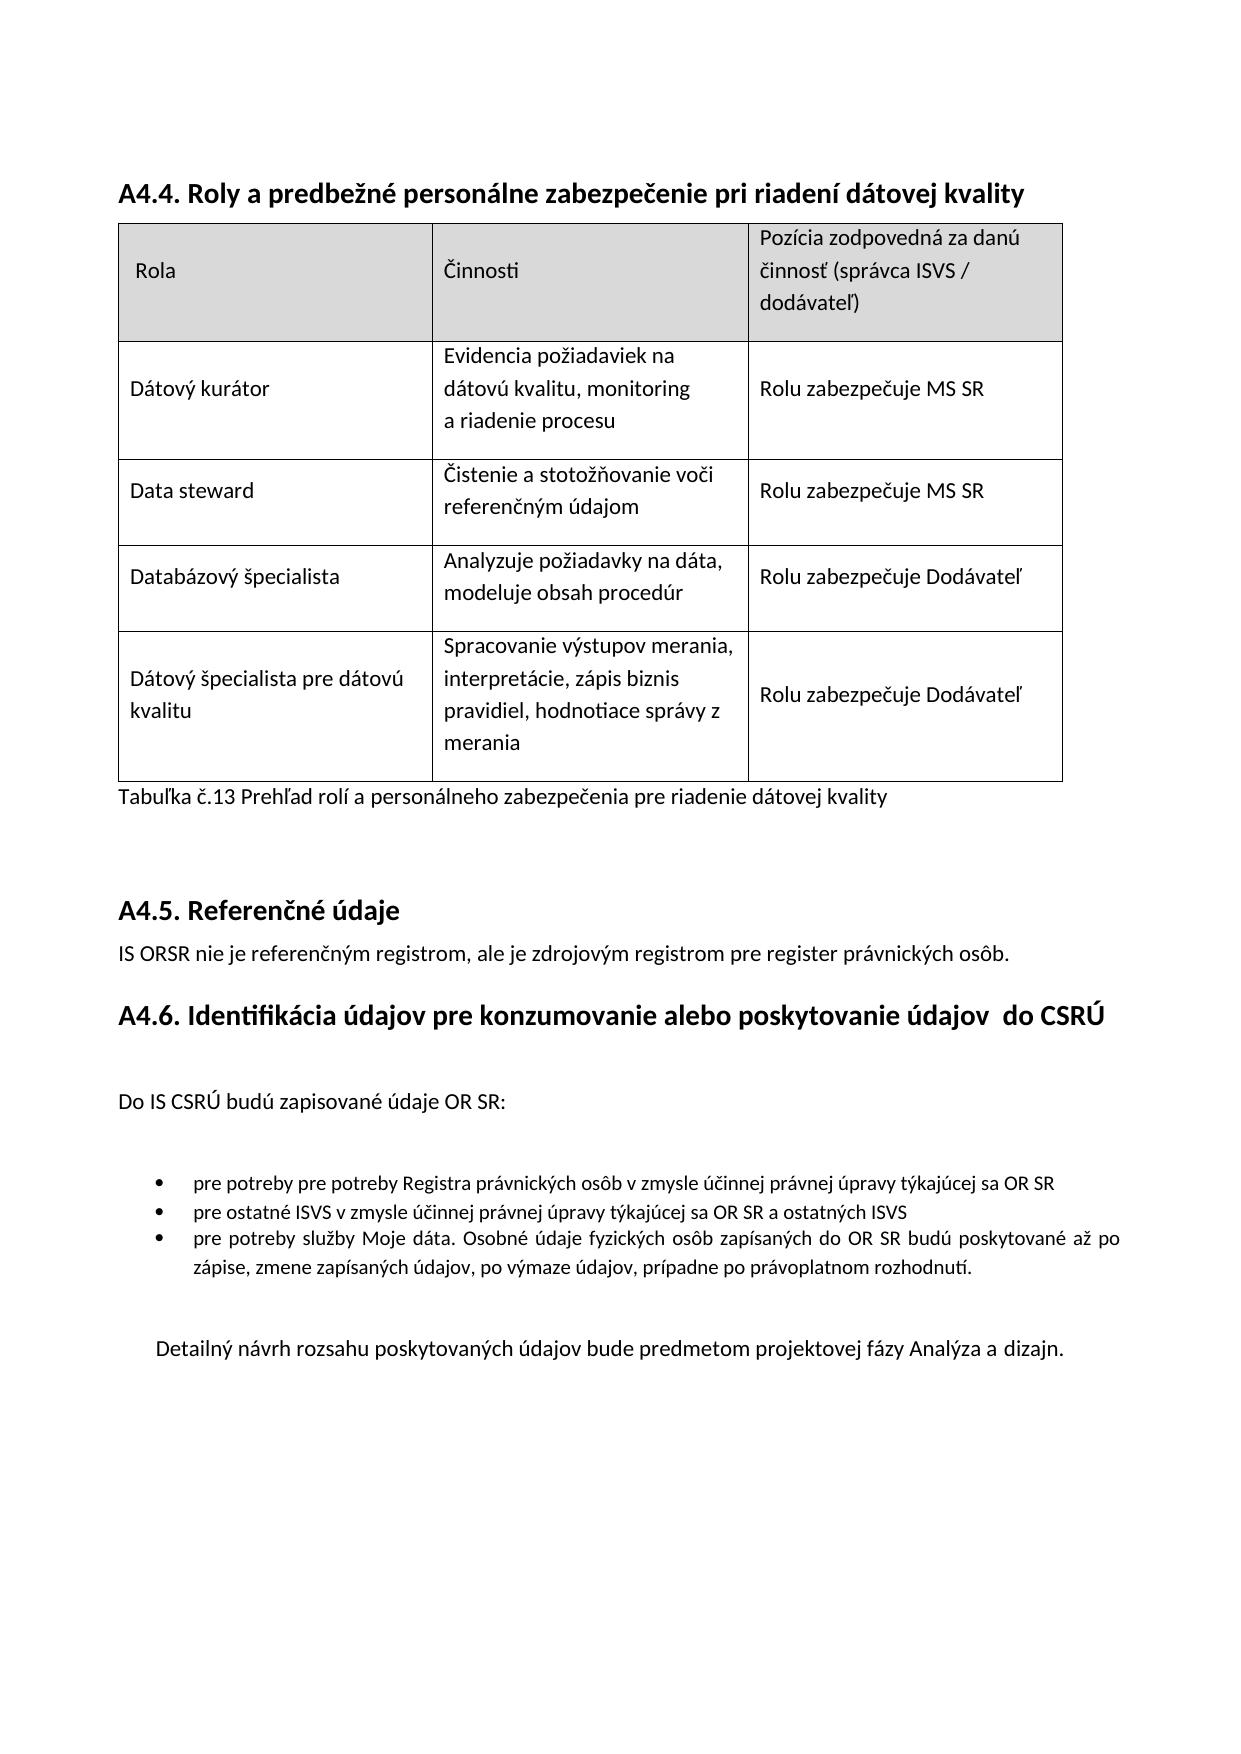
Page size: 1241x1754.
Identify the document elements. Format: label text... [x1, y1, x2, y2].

table_cell Rolu zabezpečuje Dodávateľ [749, 546, 1062, 631]
text Do IS CSRÚ budú zapisované údaje OR SR: [118, 1087, 1122, 1116]
subtitle A4.5. Referenčné údaje [118, 892, 1122, 928]
text Detailný návrh rozsahu poskytovaných údajov bude predmetom projektovej fázy Analýza a dizajn. [156, 1334, 1122, 1362]
table_cell Dátový špecialista pre dátovú kvalitu [119, 632, 432, 781]
table_cell Analyzuje požiadavky na dáta, modeluje obsah procedúr [433, 546, 748, 631]
text Tabuľka č.13 Prehľad rolí a personálneho zabezpečenia pre riadenie dátovej kvality [118, 782, 1122, 810]
list pre ostatné ISVS v zmysle účinnej právnej úpravy týkajúcej sa OR SR a ostatných ISVS [156, 1199, 1122, 1225]
subtitle A4.4. Roly a predbežné personálne zabezpečenie pri riadení dátovej kvality [118, 175, 1122, 211]
list pre potreby pre potreby Registra právnických osôb v zmysle účinnej právnej úpravy týkajúcej sa OR SR [156, 1170, 1122, 1195]
table_cell Rolu zabezpečuje MS SR [749, 460, 1062, 545]
list pre potreby služby Moje dáta. Osobné údaje fyzických osôb zapísaných do OR SR budú poskytované až po zápise, zmene zapísaných údajov, po výmaze údajov, prípadne po právoplatnom rozhodnutí. [156, 1225, 1122, 1280]
table_cell Databázový špecialista [119, 546, 432, 631]
table_header Rola [119, 224, 432, 341]
table_cell Rolu zabezpečuje Dodávateľ [749, 632, 1062, 781]
table_header Pozícia zodpovedná za danú činnosť (správca ISVS / dodávateľ) [749, 224, 1062, 341]
table_cell Evidencia požiadaviek na dátovú kvalitu, monitoring a riadenie procesu [433, 342, 748, 459]
table_cell Rolu zabezpečuje MS SR [749, 342, 1062, 459]
table_header Činnosti [433, 224, 748, 341]
table_cell Dátový kurátor [119, 342, 432, 459]
subtitle A4.6. Identifikácia údajov pre konzumovanie alebo poskytovanie údajov do CSRÚ [118, 997, 1122, 1032]
text IS ORSR nie je referenčným registrom, ale je zdrojovým registrom pre register právnických osôb. [118, 939, 1122, 967]
table_cell Data steward [119, 460, 432, 545]
table_cell Spracovanie výstupov merania, interpretácie, zápis biznis pravidiel, hodnotiace správy z merania [433, 632, 748, 781]
table_cell Čistenie a stotožňovanie voči referenčným údajom [433, 460, 748, 545]
